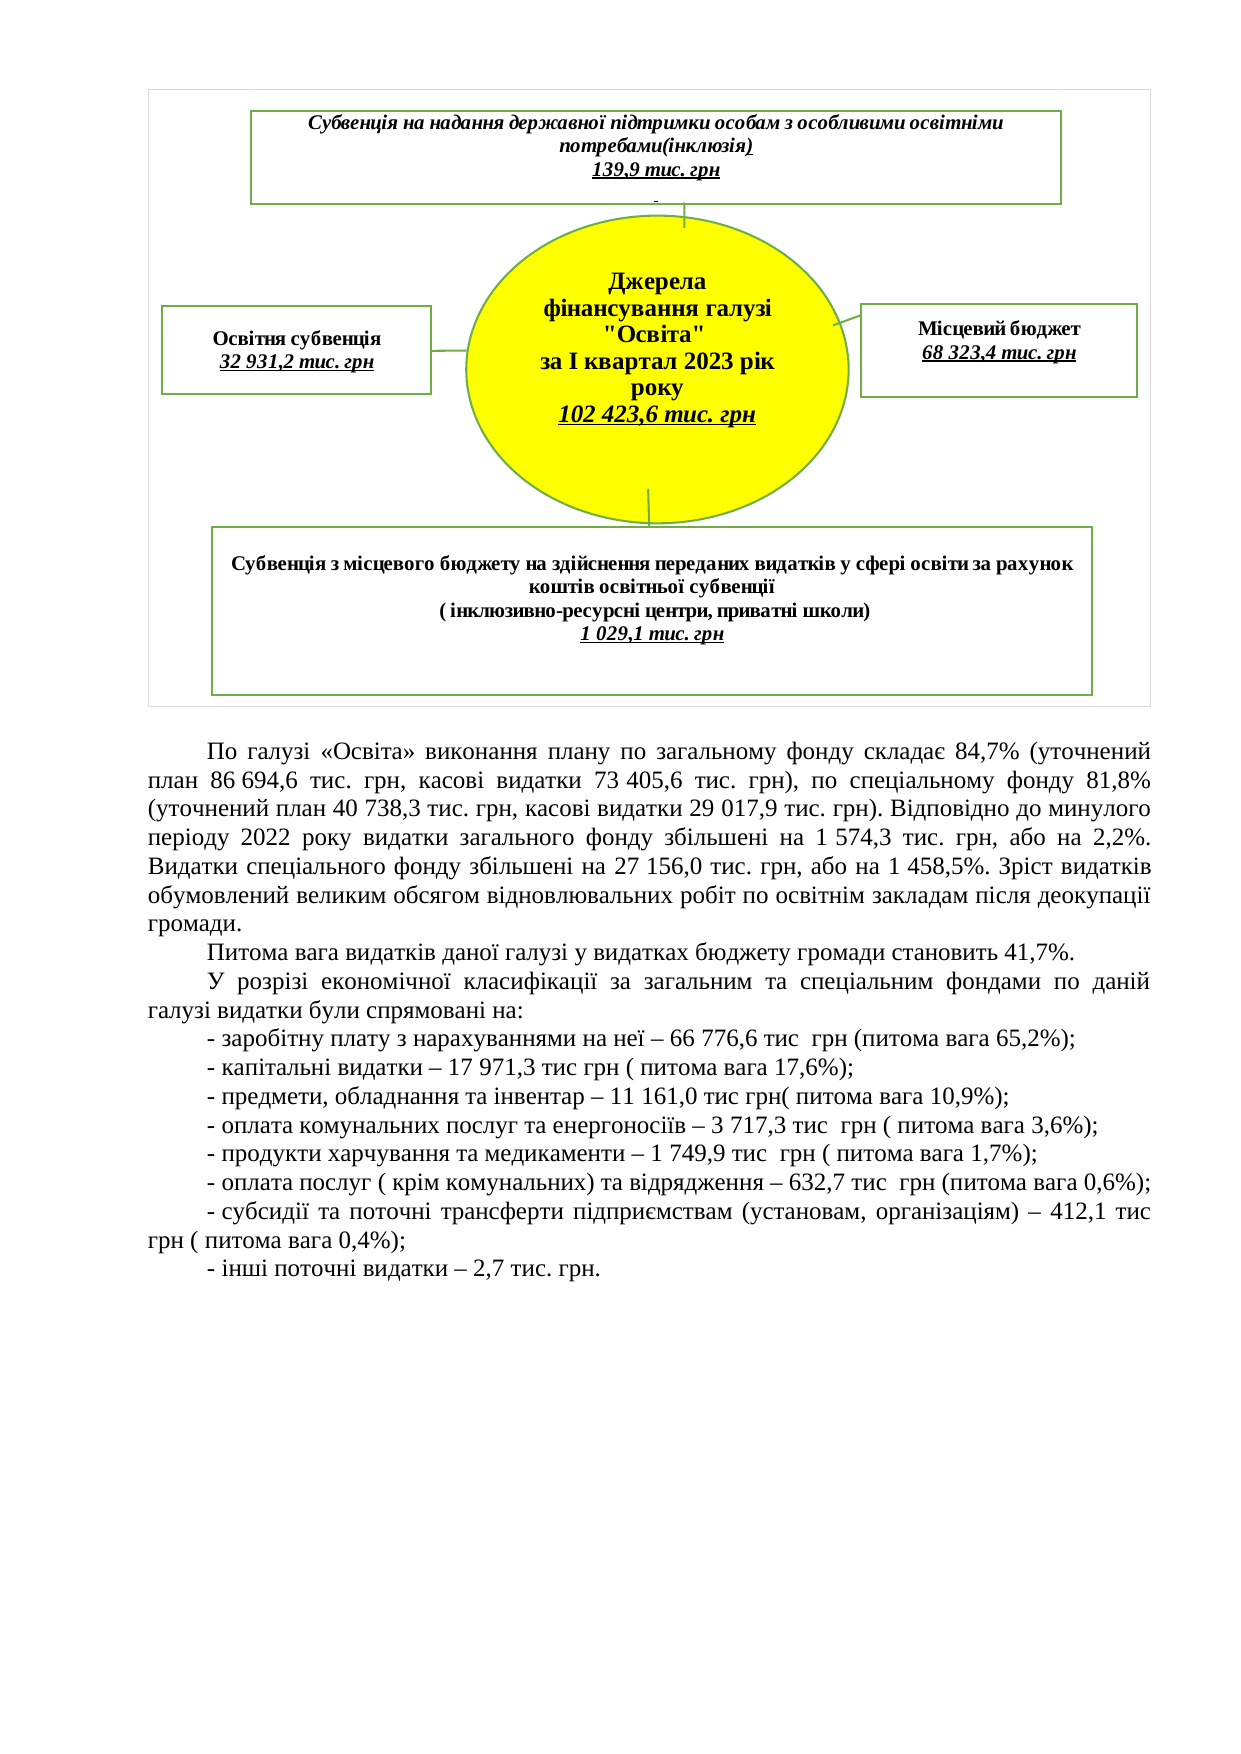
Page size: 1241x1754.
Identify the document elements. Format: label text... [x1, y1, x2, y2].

list продукти харчування та медикаменти – 1 749,9 тис грн ( питома вага 1,7%); [148, 1138, 1152, 1167]
list субсидії та поточні трансферти підприємствам (установам, організаціям) – 412,1 тис грн ( питома вага 0,4%); [148, 1196, 1152, 1253]
list предмети, обладнання та інвентар – 11 161,0 тис грн( питома вага 10,9%); [148, 1081, 1152, 1110]
list оплата послуг ( крім комунальних) та відрядження – 632,7 тис грн (питома вага 0,6%); [148, 1167, 1152, 1196]
text У розрізі економічної класифікації за загальним та спеціальним фондами по даній галузі видатки були спрямовані на: [148, 966, 1152, 1023]
list оплата комунальних послуг та енергоносіїв – 3 717,3 тис грн ( питома вага 3,6%); [148, 1110, 1152, 1138]
list заробітну плату з нарахуваннями на неї – 66 776,6 тис грн (питома вага 65,2%); [148, 1023, 1152, 1052]
text По галузі «Освіта» виконання плану по загальному фонду складає 84,7% (уточнений план 86 694,6 тис. грн, касові видатки 73 405,6 тис. грн), по спеціальному фонду 81,8% (уточнений план 40 738,3 тис. грн, касові видатки 29 017,9 тис. грн). Відповідно до минулого періоду 2022 року видатки загального фонду збільшені на 1 574,3 тис. грн, або на 2,2%. Видатки спеціального фонду збільшені на 27 156,0 тис. грн, або на 1 458,5%. Зріст видатків обумовлений великим обсягом відновлювальних робіт по освітнім закладам після деокупації громади. [148, 736, 1152, 937]
text Питома вага видатків даної галузі у видатках бюджету громади становить 41,7%. [148, 937, 1152, 966]
list інші поточні видатки – 2,7 тис. грн. [148, 1253, 1152, 1282]
list капітальні видатки – 17 971,3 тис грн ( питома вага 17,6%); [148, 1052, 1152, 1081]
